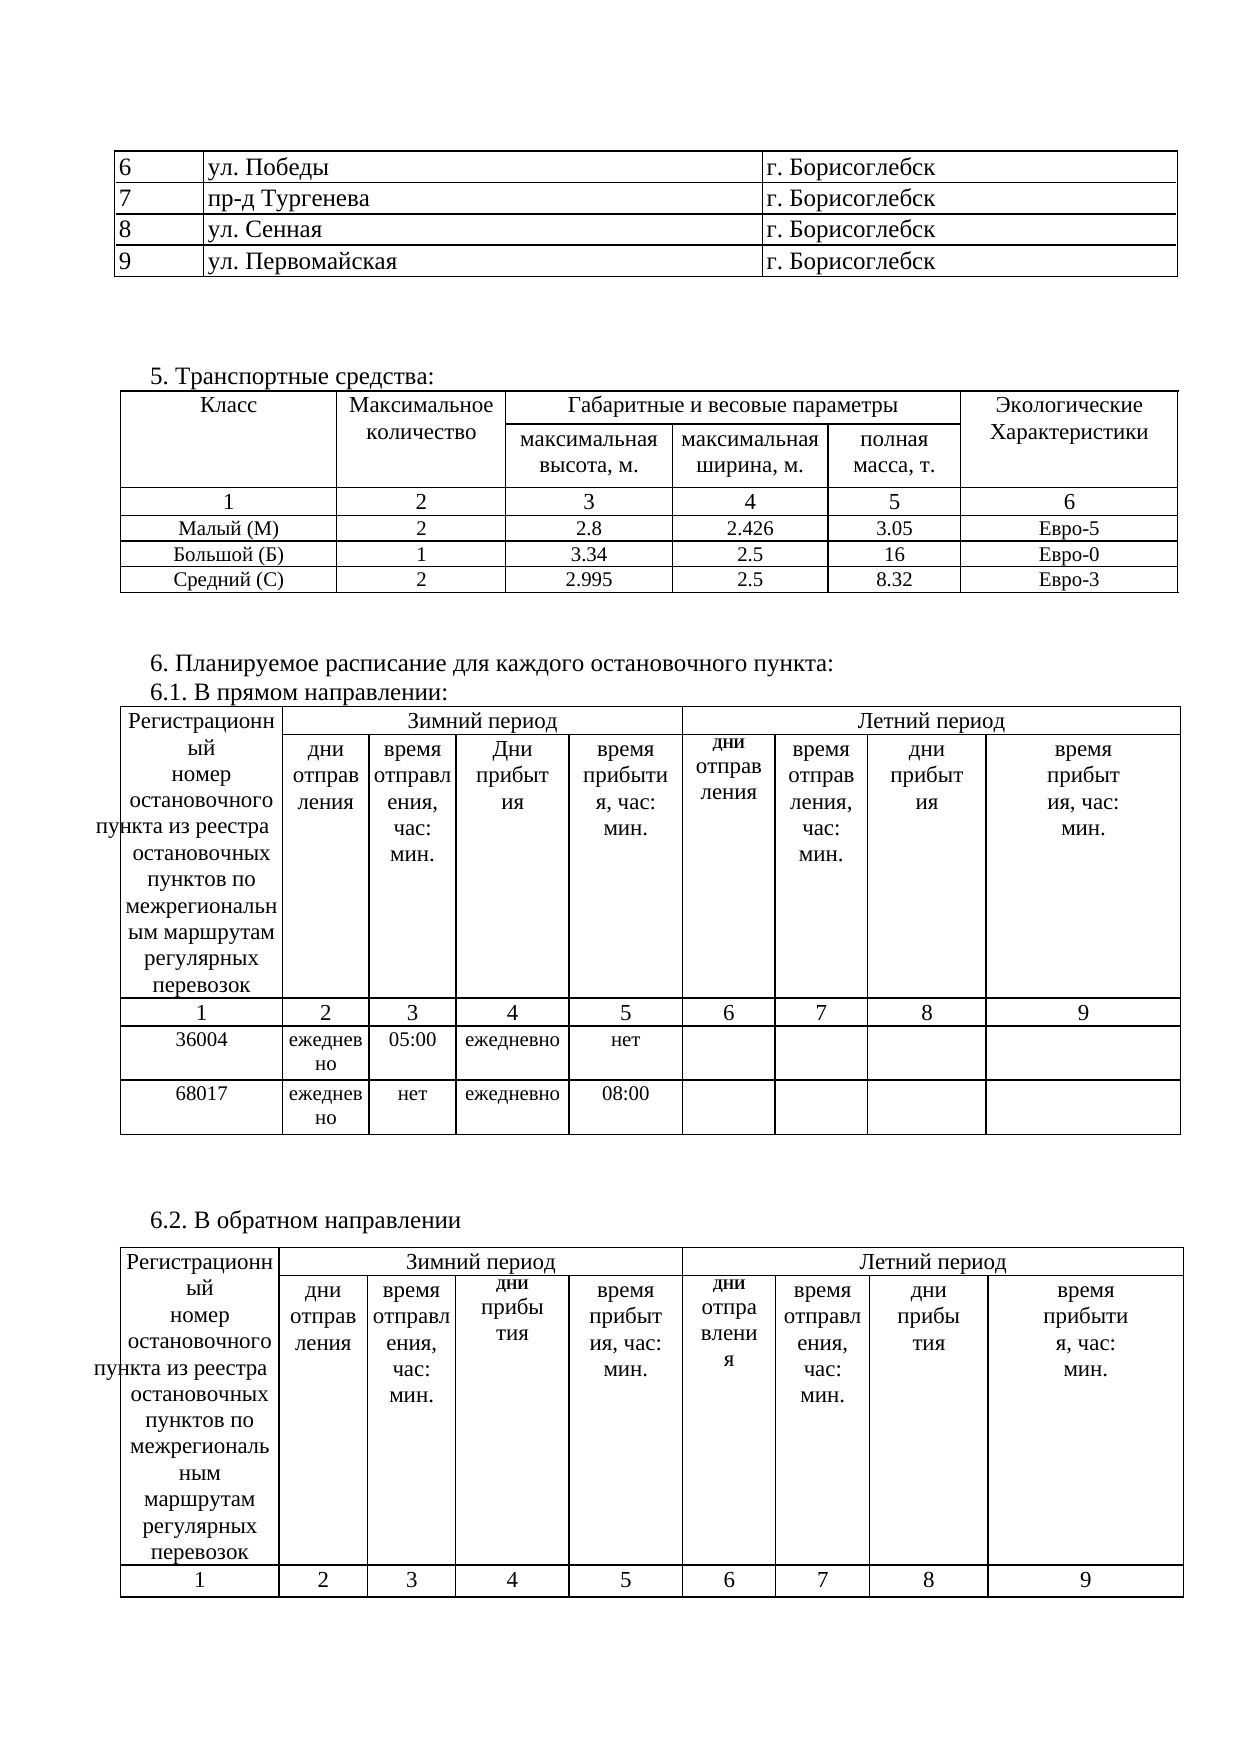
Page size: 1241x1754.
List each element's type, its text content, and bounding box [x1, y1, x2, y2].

table_header Экологические Характеристики [961, 392, 1177, 487]
text 5. Транспортные средства: [150, 361, 1090, 390]
table_cell нет [570, 1027, 682, 1079]
table_cell ул. Победы [204, 152, 762, 181]
table_cell 2.426 [673, 516, 827, 540]
table_cell 68017 [121, 1081, 282, 1134]
table_cell ДНИ отправ ления [683, 735, 774, 997]
table_cell 08:00 [570, 1081, 682, 1134]
table_header Летний период [683, 707, 1180, 733]
table_header Зимний период [280, 1248, 682, 1274]
text 6.2. В обратном направлении [150, 1205, 1090, 1234]
table_cell ул. Первомайская [204, 246, 762, 276]
table_cell Евро-0 [961, 542, 1177, 566]
table_cell [683, 1081, 774, 1134]
table_cell ул. Сенная [204, 215, 762, 244]
table_cell Евро-3 [961, 567, 1177, 591]
table_header Регистрационный номер остановочного пункта из реестра остановочных пунктов по межрегиональным маршрутам регулярных перевозок [121, 707, 282, 997]
table_cell 2 [337, 516, 505, 540]
table_cell 6 [683, 999, 774, 1025]
table_cell 1 [121, 488, 336, 514]
table_header Зимний период [283, 707, 682, 733]
table_cell нет [370, 1081, 455, 1134]
table_cell [683, 1027, 774, 1079]
table_cell [868, 1081, 985, 1134]
table_cell ежедневно [457, 1027, 568, 1079]
table_cell 2.5 [673, 567, 827, 591]
table_cell 1 [121, 999, 282, 1025]
table_cell дни прибы тия [870, 1276, 987, 1564]
table_cell 2.8 [506, 516, 672, 540]
table_cell 8 [868, 999, 985, 1025]
table_cell 3.34 [506, 542, 672, 566]
table_cell г. Борисоглебск [763, 152, 1177, 181]
table_cell [987, 1081, 1180, 1134]
table_cell 5 [570, 999, 682, 1025]
table_cell г. Борисоглебск [763, 181, 1177, 213]
table_cell 6 [961, 488, 1177, 514]
table_cell ежедневно [283, 1081, 368, 1134]
table_cell максимальная высота, м. [506, 425, 672, 487]
table_header Максимальное количество [337, 392, 505, 487]
table_cell Дни прибыт ия [457, 735, 568, 997]
table_cell [776, 1081, 867, 1134]
table_cell 7 [776, 999, 867, 1025]
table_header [121, 1248, 278, 1564]
table_cell дни отправ ления [280, 1276, 367, 1564]
table_cell время прибыти я, час: мин. [570, 735, 682, 997]
table_cell 1 [337, 542, 505, 566]
table_cell ежедневно [457, 1081, 568, 1134]
table_cell 5 [570, 1566, 682, 1596]
table_cell Средний (С) [121, 567, 336, 591]
table_cell время прибыт ия, час: мин. [987, 735, 1180, 997]
table_cell 2 [280, 1566, 367, 1596]
table_cell 3 [370, 999, 455, 1025]
table_cell время отправл ения, час: мин. [370, 735, 455, 997]
text 6.1. В прямом направлении: [150, 677, 1090, 706]
table_cell ежедневно [283, 1027, 368, 1079]
table_cell 3.05 [829, 516, 960, 540]
table_cell 9 [115, 245, 203, 276]
table_cell 2 [337, 488, 505, 514]
table_cell ДНИ прибы тия [456, 1276, 568, 1564]
table_cell 9 [989, 1566, 1183, 1596]
table_cell г. Борисоглебск [763, 213, 1177, 244]
table_header Габаритные и весовые параметры [506, 392, 960, 423]
table_cell 05:00 [370, 1027, 455, 1079]
table_cell [868, 1027, 985, 1079]
table_cell время отправ ления, час: мин. [776, 735, 867, 997]
table_cell 9 [987, 999, 1180, 1025]
table_cell ДНИ отпра влени я [683, 1276, 775, 1564]
table_cell дни прибыт ия [868, 735, 985, 997]
table_cell 8 [870, 1566, 987, 1596]
table_cell Малый (М) [121, 516, 336, 540]
table_cell время прибыт ия, час: мин. [570, 1276, 682, 1564]
table_cell 2.5 [673, 542, 827, 566]
table_cell дни отправ ления [283, 735, 368, 997]
table_cell максимальная ширина, м. [673, 425, 827, 487]
table_cell 16 [829, 542, 960, 566]
table_cell 7 [776, 1566, 869, 1596]
table_cell 7 [115, 183, 203, 213]
table_cell 8 [115, 214, 203, 244]
table_cell [987, 1027, 1180, 1079]
text 6. Планируемое расписание для каждого остановочного пункта: [150, 648, 1090, 677]
table_cell 6 [683, 1566, 775, 1596]
table_cell 4 [673, 488, 827, 514]
table_header Класс [121, 392, 336, 487]
table_cell 5 [829, 488, 960, 514]
table_cell 2.995 [506, 567, 672, 591]
table_cell 4 [457, 999, 568, 1025]
table_cell 8.32 [829, 567, 960, 591]
table_cell пр-д Тургенева [204, 183, 762, 213]
table_cell [776, 1027, 867, 1079]
table_cell 2 [337, 567, 505, 591]
table_cell 2 [283, 999, 368, 1025]
table_cell полная масса, т. [829, 425, 960, 487]
table_cell 36004 [121, 1027, 282, 1079]
table_cell время прибыти я, час: мин. [989, 1276, 1183, 1564]
table_cell 4 [456, 1566, 568, 1596]
table_cell Евро-5 [961, 516, 1177, 540]
table_cell 3 [368, 1566, 455, 1596]
table_cell 6 [115, 152, 203, 181]
table_cell 3 [506, 488, 672, 514]
table_cell г. Борисоглебск [763, 244, 1177, 276]
table_cell время отправл ения, час: мин. [368, 1276, 455, 1564]
table_cell время отправл ения, час: мин. [776, 1276, 869, 1564]
table_cell Большой (Б) [121, 542, 336, 566]
table_header Летний период [683, 1248, 1183, 1274]
table_cell 1 [121, 1566, 278, 1596]
